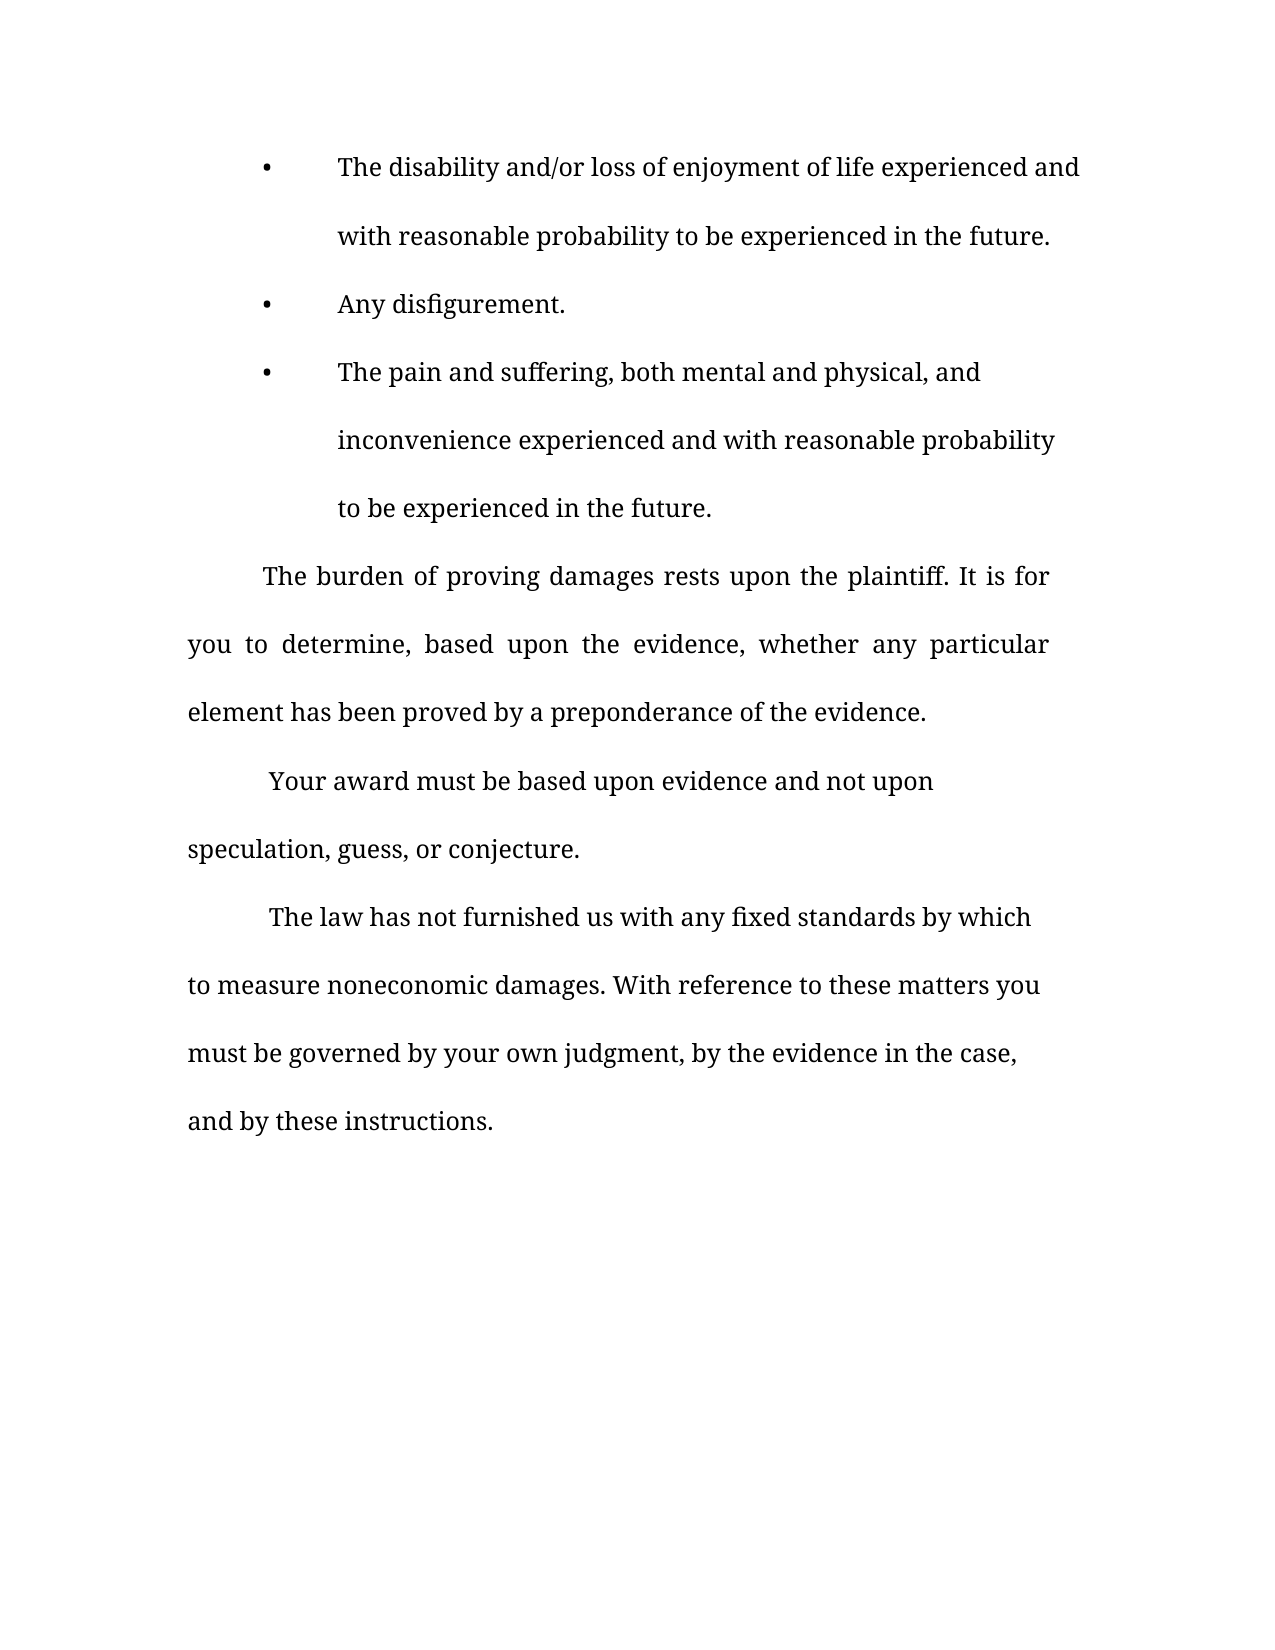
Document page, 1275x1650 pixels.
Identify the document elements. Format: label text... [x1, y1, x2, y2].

list The disability and/or loss of enjoyment of life experienced and with reasonable probability to be experienced in the future. [262, 150, 1084, 252]
text Your award must be based upon evidence and not upon speculation, guess, or conjecture. [187, 763, 1079, 866]
list The pain and suffering, both mental and physical, and inconvenience experienced and with reasonable probability to be experienced in the future. [262, 354, 1056, 525]
list Any disfigurement. [262, 286, 1104, 320]
text The burden of proving damages rests upon the plaintiff. It is for you to determine, based upon the evidence, whether any particular element has been proved by a preponderance of the evidence. [187, 559, 1051, 729]
text The law has not furnished us with any fixed standards by which to measure noneconomic damages. With reference to these matters you must be governed by your own judgment, by the evidence in the case, and by these instructions. [187, 899, 1043, 1138]
